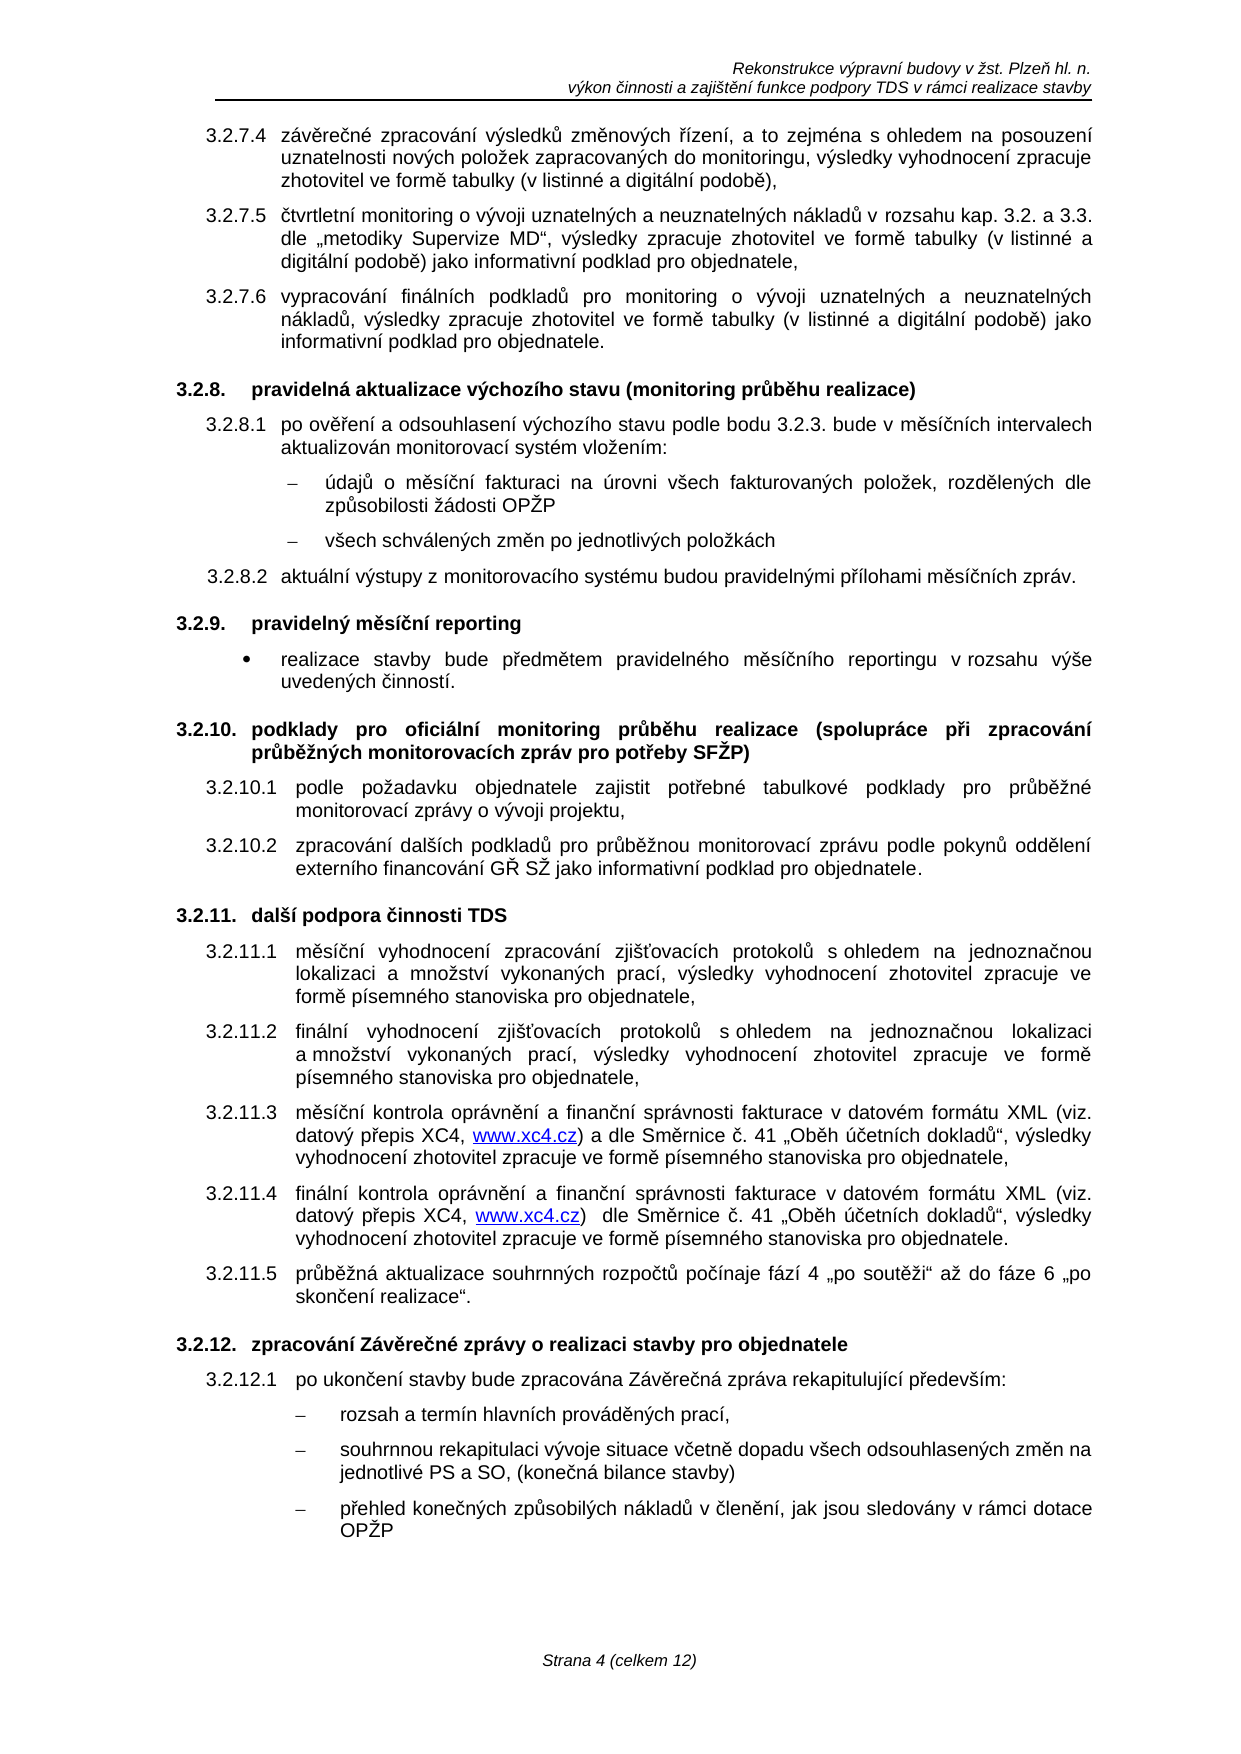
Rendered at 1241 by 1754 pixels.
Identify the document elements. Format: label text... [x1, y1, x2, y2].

list finální kontrola oprávnění a finanční správnosti fakturace v datovém formátu XML (viz. datový přepis XC4, www.xc4.cz) dle Směrnice č. 41 „Oběh účetních dokladů“, výsledky vyhodnocení zhotovitel zpracuje ve formě písemného stanoviska pro objednatele. [206, 1181, 1092, 1249]
list všech schválených změn po jednotlivých položkách [287, 529, 1092, 552]
list pravidelný měsíční reporting [176, 612, 1092, 635]
list závěrečné zpracování výsledků změnových řízení, a to zejména s ohledem na posouzení uznatelnosti nových položek zapracovaných do monitoringu, výsledky vyhodnocení zpracuje zhotovitel ve formě tabulky (v listinné a digitální podobě), [206, 123, 1092, 192]
list průběžná aktualizace souhrnných rozpočtů počínaje fází 4 „po soutěži“ až do fáze 6 „po skončení realizace“. [206, 1262, 1092, 1307]
list měsíční vyhodnocení zpracování zjišťovacích protokolů s ohledem na jednoznačnou lokalizaci a množství vykonaných prací, výsledky vyhodnocení zhotovitel zpracuje ve formě písemného stanoviska pro objednatele, [206, 939, 1092, 1008]
list zpracování Závěrečné zprávy o realizaci stavby pro objednatele [176, 1332, 1092, 1355]
text 3.2.8.2 aktuální výstupy z monitorovacího systému budou pravidelnými přílohami měsíčních zpráv. [207, 564, 1092, 587]
list čtvrtletní monitoring o vývoji uznatelných a neuznatelných nákladů v rozsahu kap. 3.2. a 3.3. dle „metodiky Supervize MD“, výsledky zpracuje zhotovitel ve formě tabulky (v listinné a digitální podobě) jako informativní podklad pro objednatele, [206, 204, 1092, 272]
list rozsah a termín hlavních prováděných prací, [295, 1403, 1092, 1426]
list pravidelná aktualizace výchozího stavu (monitoring průběhu realizace) [176, 378, 1092, 401]
list realizace stavby bude předmětem pravidelného měsíčního reportingu v rozsahu výše uvedených činností. [243, 647, 1092, 693]
list po ověření a odsouhlasení výchozího stavu podle bodu 3.2.3. bude v měsíčních intervalech aktualizován monitorovací systém vložením: [206, 413, 1092, 458]
list přehled konečných způsobilých nákladů v členění, jak jsou sledovány v rámci dotace OPŽP [295, 1496, 1092, 1542]
list další podpora činnosti TDS [176, 904, 1092, 927]
list podle požadavku objednatele zajistit potřebné tabulkové podklady pro průběžné monitorovací zprávy o vývoji projektu, [206, 776, 1092, 821]
list po ukončení stavby bude zpracována Závěrečná zpráva rekapitulující především: [206, 1368, 1092, 1390]
list vypracování finálních podkladů pro monitoring o vývoji uznatelných a neuznatelných nákladů, výsledky zpracuje zhotovitel ve formě tabulky (v listinné a digitální podobě) jako informativní podklad pro objednatele. [206, 285, 1092, 353]
list měsíční kontrola oprávnění a finanční správnosti fakturace v datovém formátu XML (viz. datový přepis XC4, www.xc4.cz) a dle Směrnice č. 41 „Oběh účetních dokladů“, výsledky vyhodnocení zhotovitel zpracuje ve formě písemného stanoviska pro objednatele, [206, 1101, 1092, 1169]
list souhrnnou rekapitulaci vývoje situace včetně dopadu všech odsouhlasených změn na jednotlivé PS a SO, (konečná bilance stavby) [295, 1438, 1092, 1484]
list zpracování dalších podkladů pro průběžnou monitorovací zprávu podle pokynů oddělení externího financování GŘ SŽ jako informativní podklad pro objednatele. [206, 834, 1092, 879]
list podklady pro oficiální monitoring průběhu realizace (spolupráce při zpracování průběžných monitorovacích zpráv pro potřeby SFŽP) [176, 718, 1092, 763]
list údajů o měsíční fakturaci na úrovni všech fakturovaných položek, rozdělených dle způsobilosti žádosti OPŽP [287, 471, 1092, 517]
list finální vyhodnocení zjišťovacích protokolů s ohledem na jednoznačnou lokalizaci a množství vykonaných prací, výsledky vyhodnocení zhotovitel zpracuje ve formě písemného stanoviska pro objednatele, [206, 1020, 1092, 1088]
